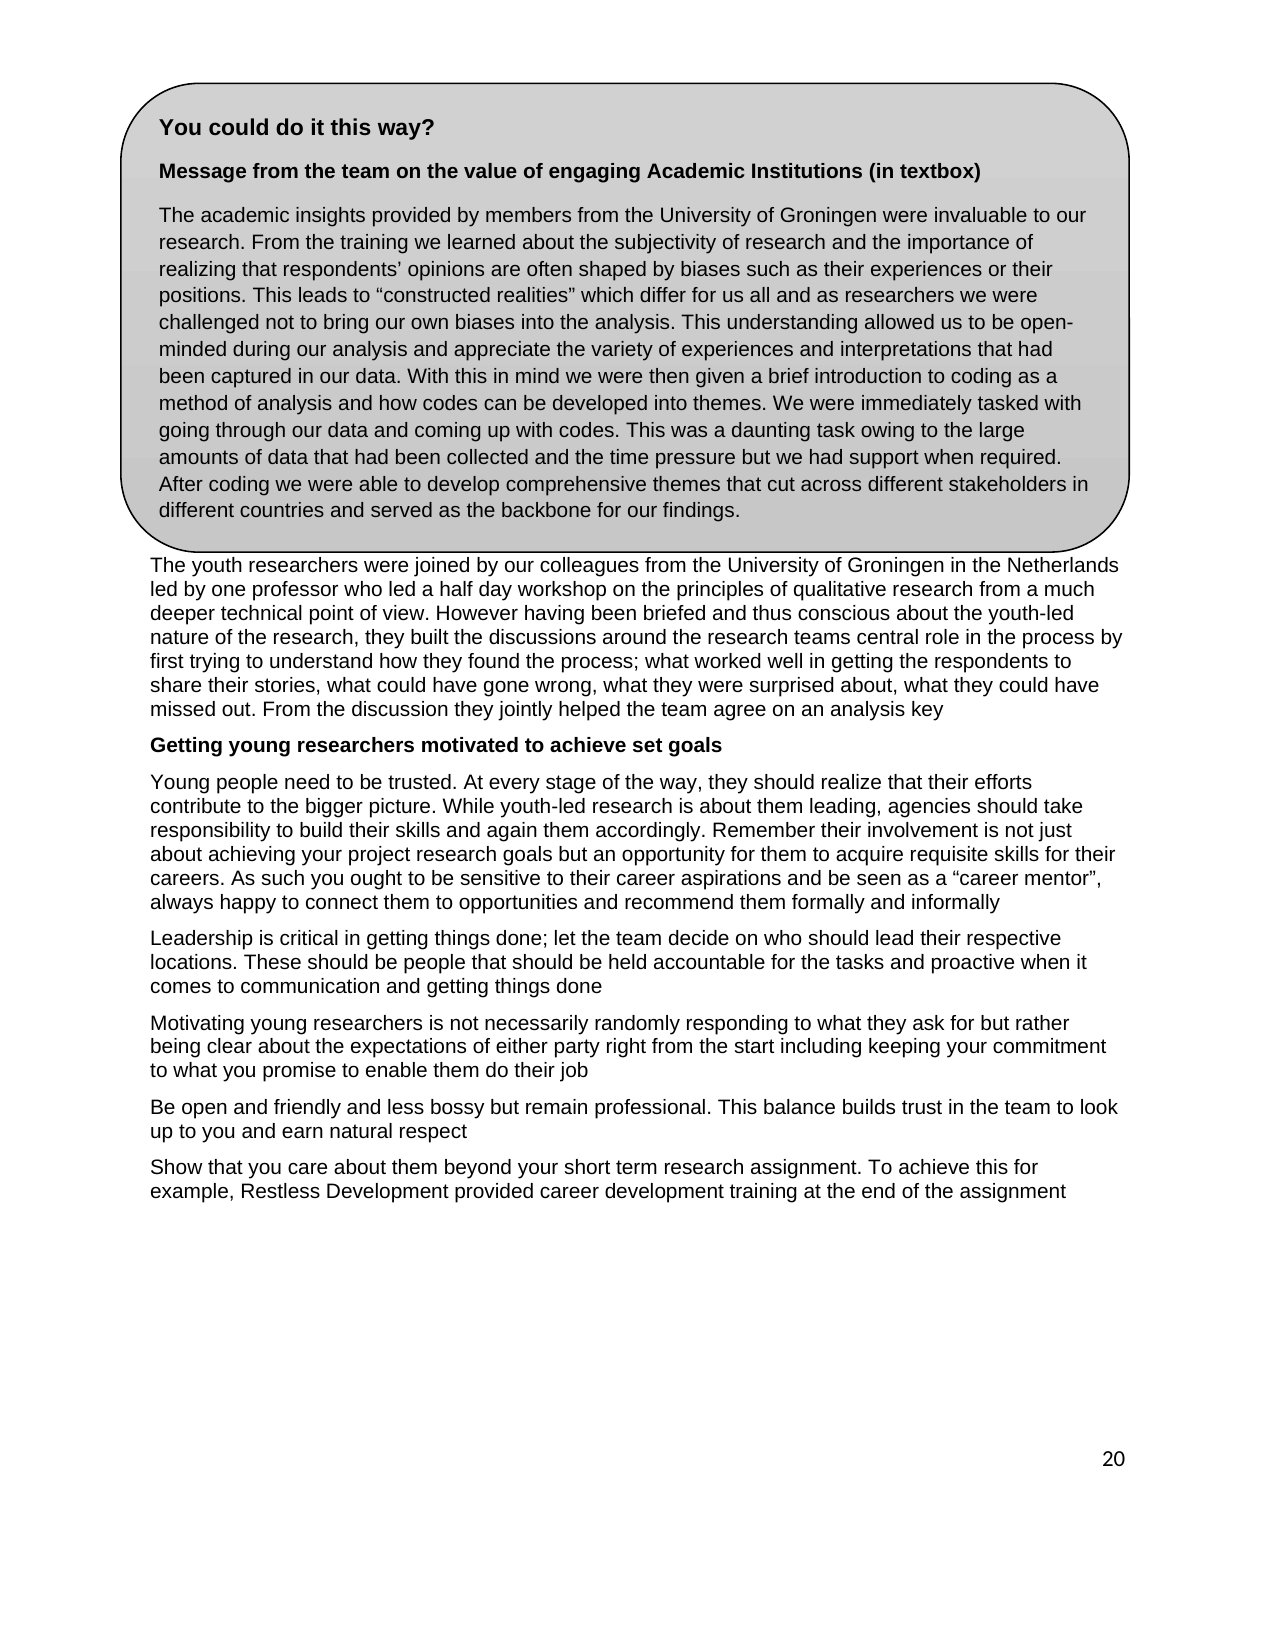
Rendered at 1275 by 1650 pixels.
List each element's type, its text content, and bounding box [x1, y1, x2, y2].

text Show that you care about them beyond your short term research assignment. To achieve this for example, Restless Development provided career development training at the end of the assignment [150, 1155, 1125, 1203]
text Leadership is critical in getting things done; let the team decide on who should lead their respective locations. These should be people that should be held accountable for the tasks and proactive when it comes to communication and getting things done [150, 926, 1125, 998]
text Be open and friendly and less bossy but remain professional. This balance builds trust in the team to look up to you and earn natural respect [150, 1095, 1125, 1143]
text Young people need to be trusted. At every stage of the way, they should realize that their efforts contribute to the bigger picture. While youth-led research is about them leading, agencies should take responsibility to build their skills and again them accordingly. Remember their involvement is not just about achieving your project research goals but an opportunity for them to acquire requisite skills for their careers. As such you ought to be sensitive to their career aspirations and be seen as a “career mentor”, always happy to connect them to opportunities and recommend them formally and informally [150, 770, 1125, 913]
text Getting young researchers motivated to achieve set goals [150, 733, 1125, 757]
text Motivating young researchers is not necessarily randomly responding to what they ask for but rather being clear about the expectations of either party right from the start including keeping your commitment to what you promise to enable them do their job [150, 1010, 1125, 1082]
text The youth researchers were joined by our colleagues from the University of Groningen in the Netherlands led by one professor who led a half day workshop on the principles of qualitative research from a much deeper technical point of view. However having been briefed and thus conscious about the youth-led nature of the research, they built the discussions around the research teams central role in the process by first trying to understand how they found the process; what worked well in getting the respondents to share their stories, what could have gone wrong, what they were surprised about, what they could have missed out. From the discussion they jointly helped the team agree on an analysis key [150, 150, 1125, 721]
